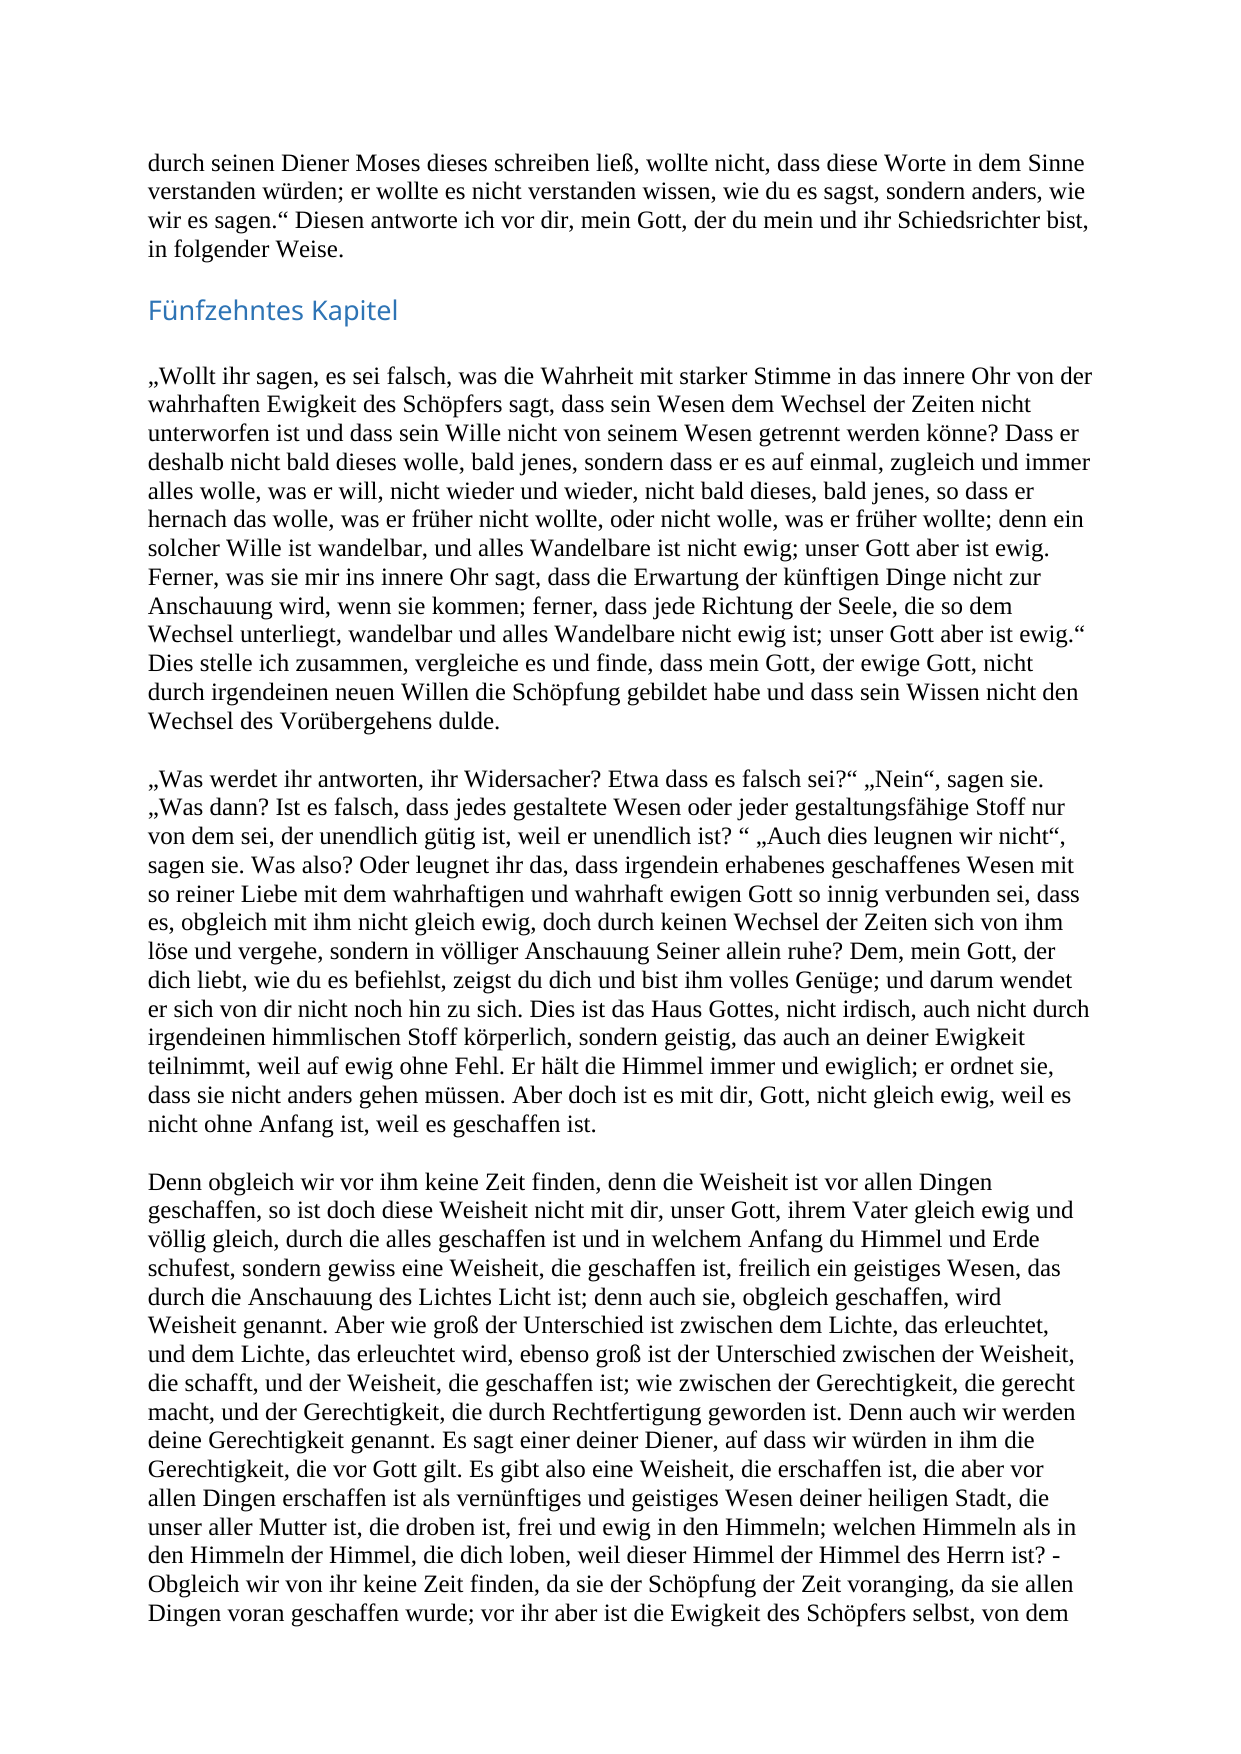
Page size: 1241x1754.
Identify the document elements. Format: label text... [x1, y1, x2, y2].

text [148, 148, 1093, 263]
text „Wollt ihr sagen, es sei falsch, was die Wahrheit mit starker Stimme in das innere Ohr von der wahrhaften Ewigkeit des Schöpfers sagt, dass sein Wesen dem Wechsel der Zeiten nicht unterworfen ist und dass sein Wille nicht von seinem Wesen getrennt werden könne? Dass er deshalb nicht bald dieses wolle, bald jenes, sondern dass er es auf einmal, zugleich und immer alles wolle, was er will, nicht wieder und wieder, nicht bald dieses, bald jenes, so dass er hernach das wolle, was er früher nicht wollte, oder nicht wolle, was er früher wollte; denn ein solcher Wille ist wandelbar, und alles Wandelbare ist nicht ewig; unser Gott aber ist ewig. Ferner, was sie mir ins innere Ohr sagt, dass die Erwartung der künftigen Dinge nicht zur Anschauung wird, wenn sie kommen; ferner, dass jede Richtung der Seele, die so dem Wechsel unterliegt, wandelbar und alles Wandelbare nicht ewig ist; unser Gott aber ist ewig.“ Dies stelle ich zusammen, vergleiche es und finde, dass mein Gott, der ewige Gott, nicht durch irgendeinen neuen Willen die Schöpfung gebildet habe und dass sein Wissen nicht den Wechsel des Vorübergehens dulde. [148, 361, 1093, 734]
subtitle Fünfzehntes Kapitel [148, 292, 1093, 329]
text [148, 1167, 1093, 1627]
text „Was werdet ihr antworten, ihr Widersacher? Etwa dass es falsch sei?“ „Nein“, sagen sie. „Was dann? Ist es falsch, dass jedes gestaltete Wesen oder jeder gestaltungsfähige Stoff nur von dem sei, der unendlich gütig ist, weil er unendlich ist? “ „Auch dies leugnen wir nicht“, sagen sie. Was also? Oder leugnet ihr das, dass irgendein erhabenes geschaffenes Wesen mit so reiner Liebe mit dem wahrhaftigen und wahrhaft ewigen Gott so innig verbunden sei, dass es, obgleich mit ihm nicht gleich ewig, doch durch keinen Wechsel der Zeiten sich von ihm löse und vergehe, sondern in völliger Anschauung Seiner allein ruhe? Dem, mein Gott, der dich liebt, wie du es befiehlst, zeigst du dich und bist ihm volles Genüge; und darum wendet er sich von dir nicht noch hin zu sich. Dies ist das Haus Gottes, nicht irdisch, auch nicht durch irgendeinen himmlischen Stoff körperlich, sondern geistig, das auch an deiner Ewigkeit teilnimmt, weil auf ewig ohne Fehl. Er hält die Himmel immer und ewiglich; er ordnet sie, dass sie nicht anders gehen müssen. Aber doch ist es mit dir, Gott, nicht gleich ewig, weil es nicht ohne Anfang ist, weil es geschaffen ist. [148, 764, 1093, 1137]
